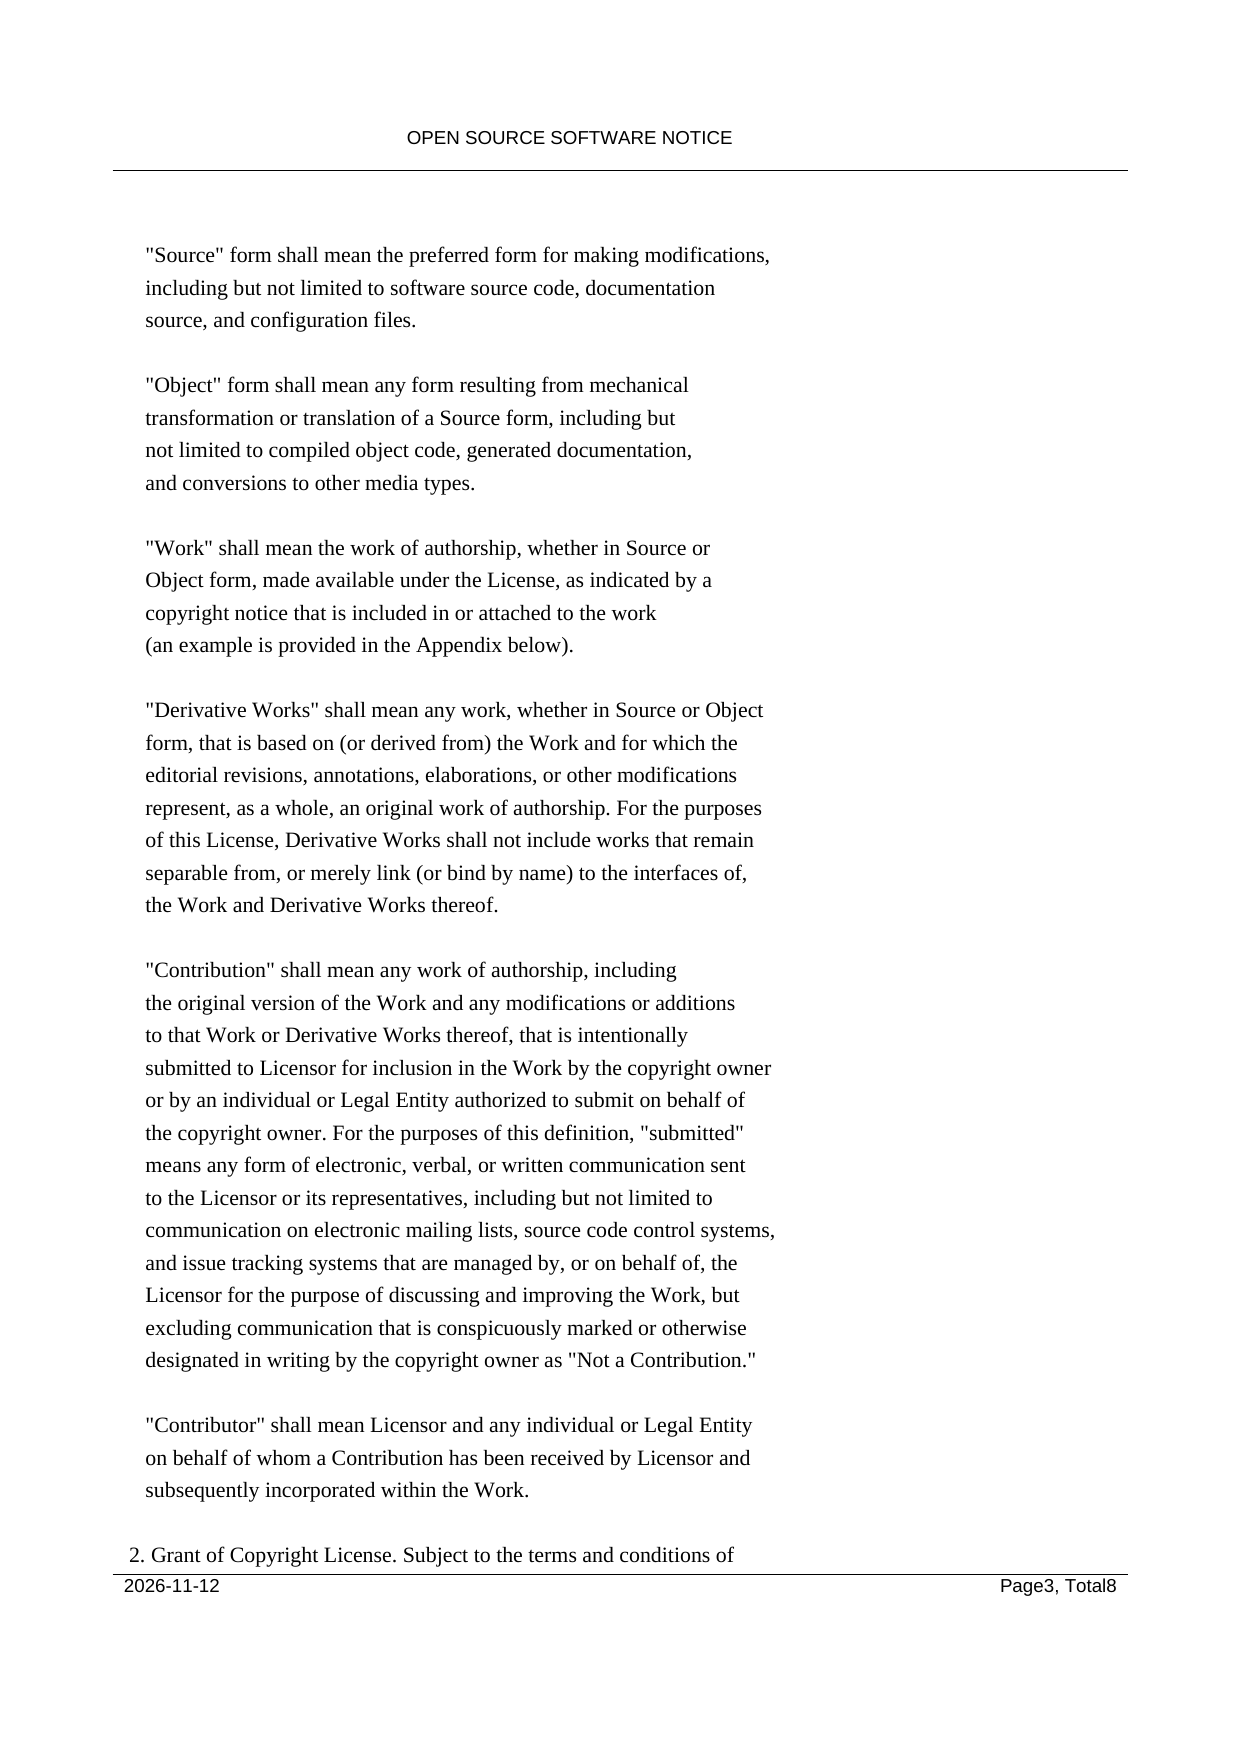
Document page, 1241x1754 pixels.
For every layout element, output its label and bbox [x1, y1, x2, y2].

text [112, 206, 1128, 1571]
